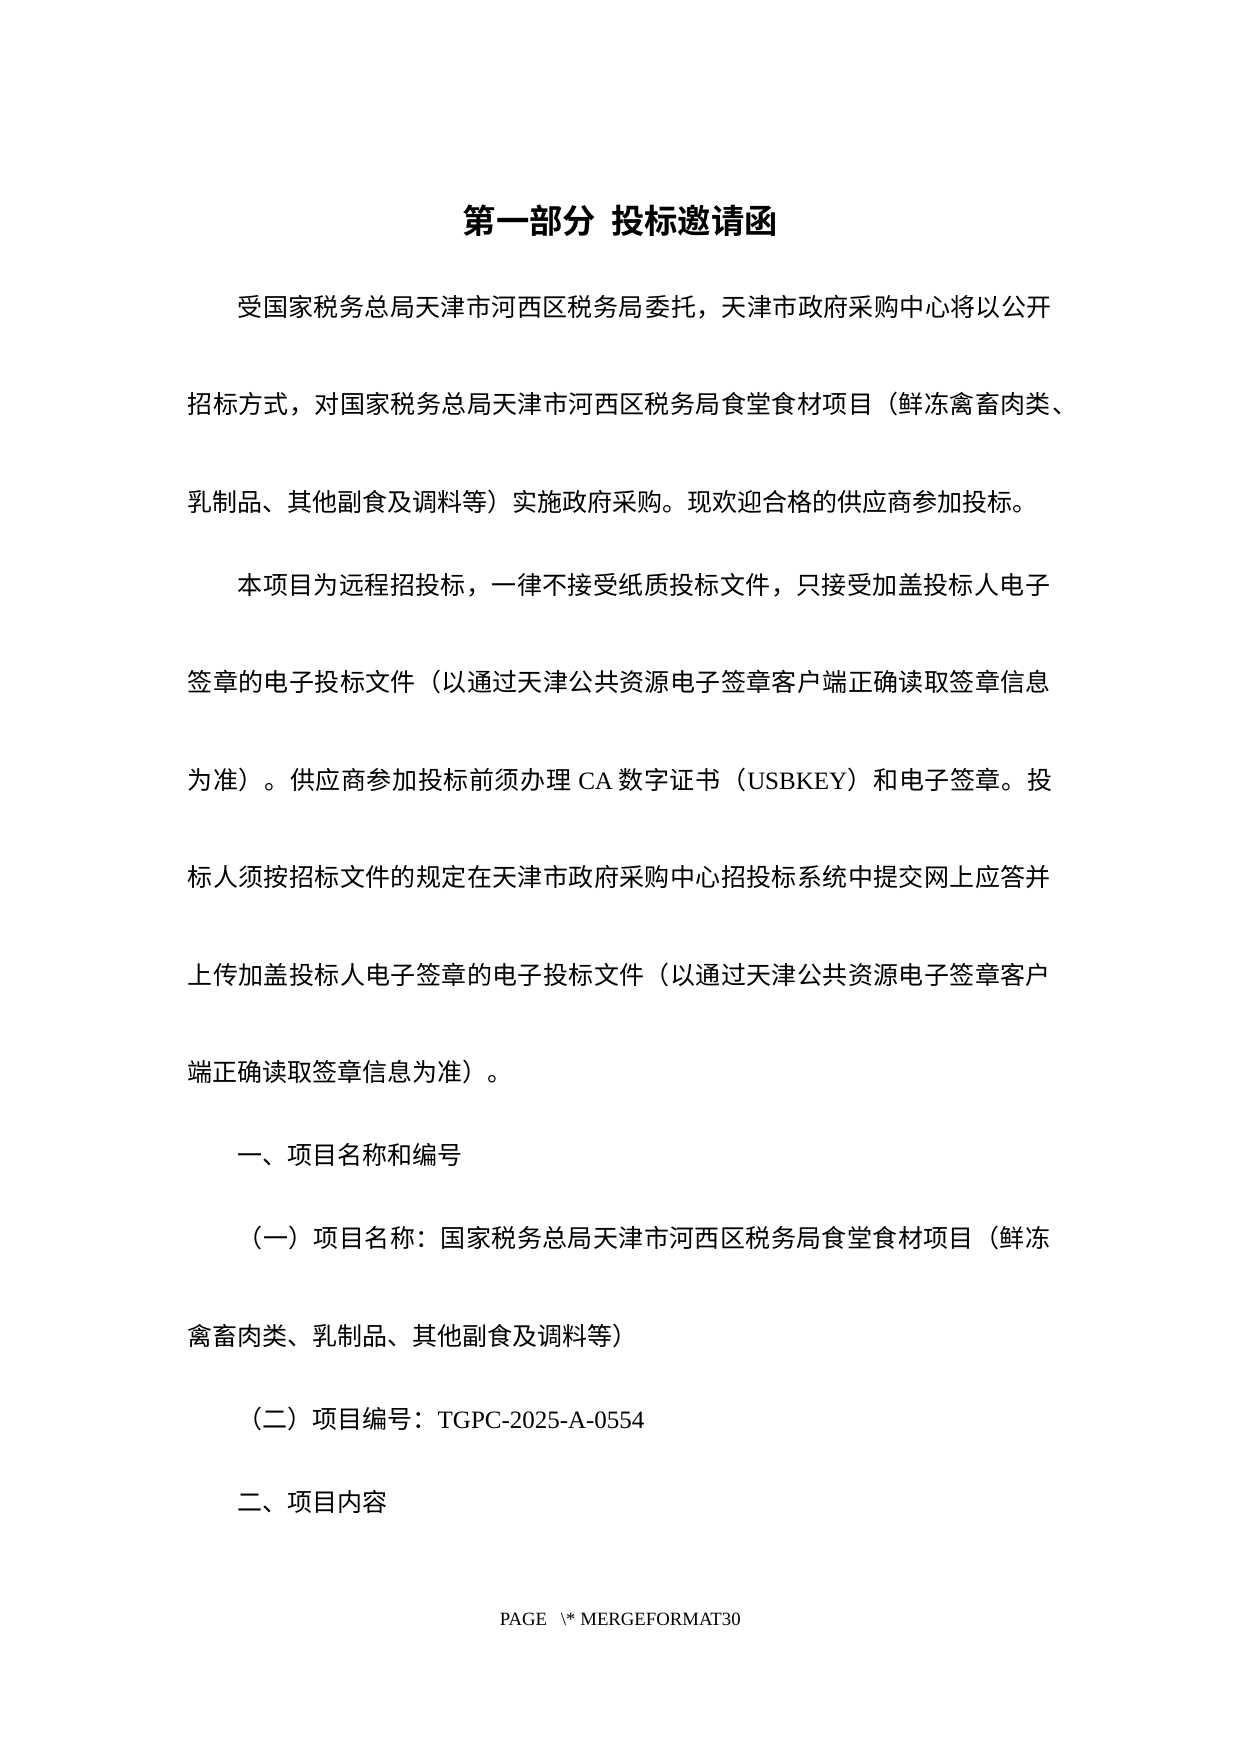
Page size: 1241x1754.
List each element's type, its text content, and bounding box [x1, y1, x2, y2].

subtitle 第一部分 投标邀请函 [187, 187, 1053, 252]
text 受国家税务总局天津市河西区税务局委托，天津市政府采购中心将以公开招标方式，对国家税务总局天津市河西区税务局食堂食材项目（鲜冻禽畜肉类、乳制品、其他副食及调料等）实施政府采购。现欢迎合格的供应商参加投标。 [187, 273, 1053, 533]
text （二）项目编号：TGPC-2025-A-0554 [187, 1385, 1053, 1450]
text （一）项目名称：国家税务总局天津市河西区税务局食堂食材项目（鲜冻禽畜肉类、乳制品、其他副食及调料等） [187, 1204, 1053, 1367]
text 一、项目名称和编号 [187, 1121, 1053, 1186]
text 本项目为远程招投标，一律不接受纸质投标文件，只接受加盖投标人电子签章的电子投标文件（以通过天津公共资源电子签章客户端正确读取签章信息为准）。供应商参加投标前须办理CA数字证书（USBKEY）和电子签章。投标人须按招标文件的规定在天津市政府采购中心招投标系统中提交网上应答并上传加盖投标人电子签章的电子投标文件（以通过天津公共资源电子签章客户端正确读取签章信息为准）。 [187, 551, 1053, 1103]
text 二、项目内容 [187, 1468, 1053, 1533]
